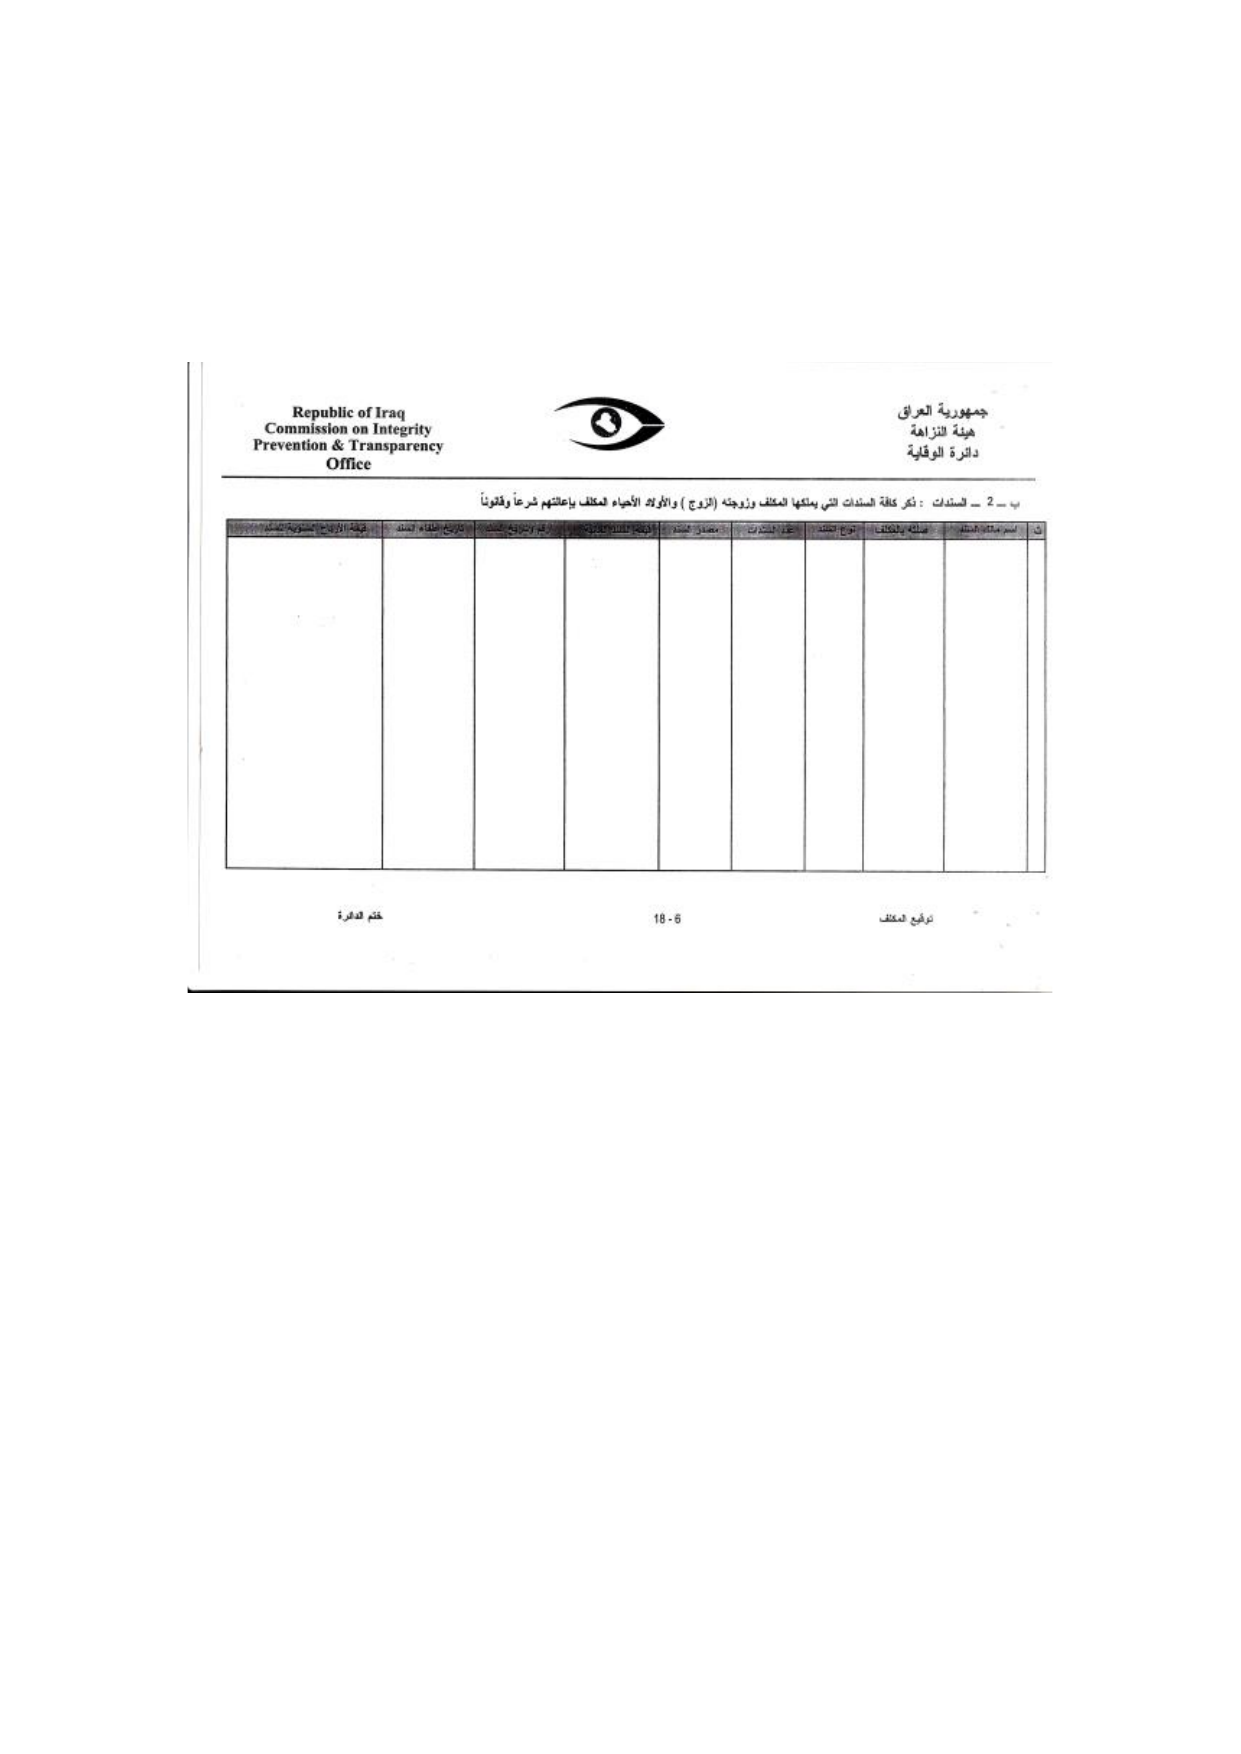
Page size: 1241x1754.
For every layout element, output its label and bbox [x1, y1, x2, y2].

picture [187, 362, 1053, 993]
